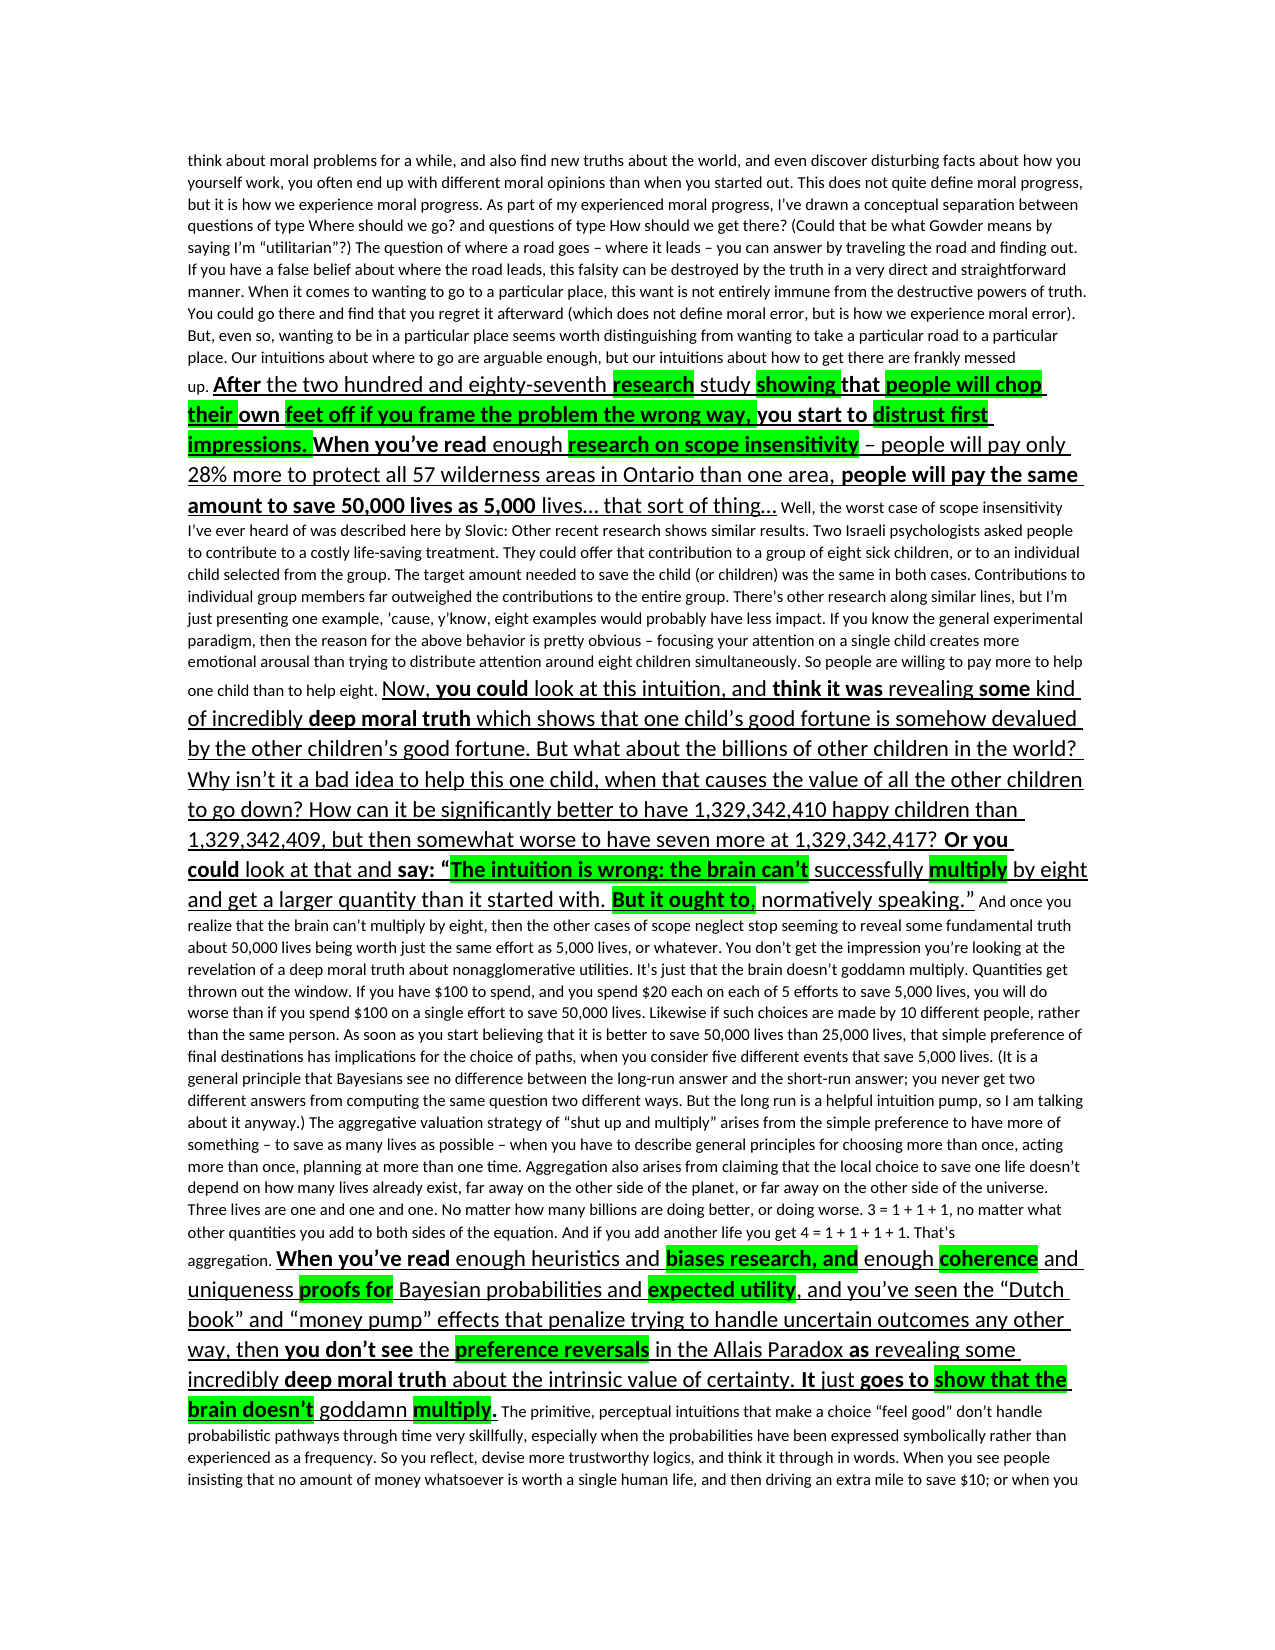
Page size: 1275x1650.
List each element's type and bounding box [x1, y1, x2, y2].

text [187, 880, 1087, 1489]
text [187, 150, 1087, 879]
